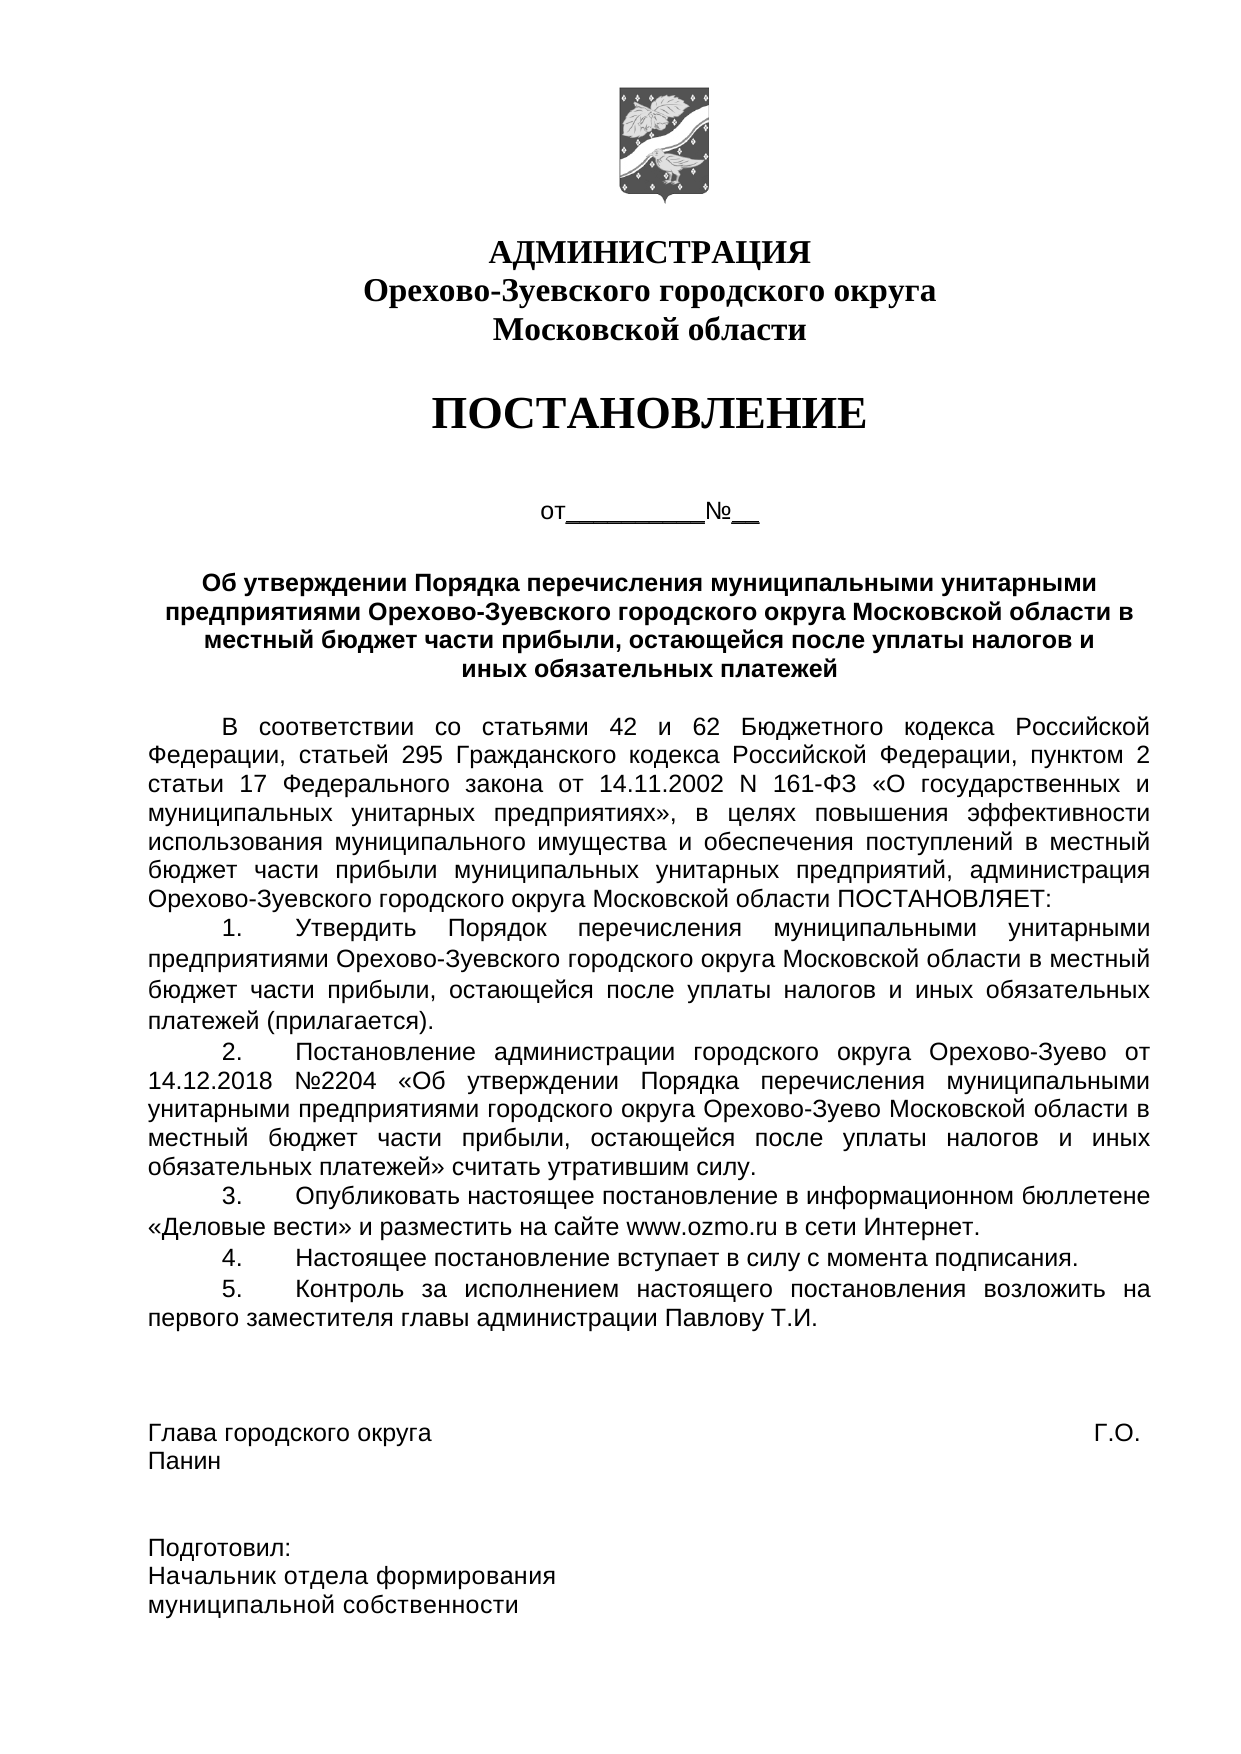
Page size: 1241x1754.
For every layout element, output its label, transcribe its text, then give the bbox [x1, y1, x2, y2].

text иных обязательных платежей [148, 654, 1152, 683]
text предприятиями Орехово-Зуевского городского округа Московской области в местный бюджет части прибыли, остающейся после уплаты налогов и [148, 597, 1152, 654]
text Начальник отдела формирования [148, 1561, 1152, 1590]
text АДМИНИСТРАЦИЯ [148, 232, 1152, 271]
list Подготовил: [148, 1533, 1152, 1561]
list Постановление администрации городского округа Орехово-Зуево от 14.12.2018 №2204 «Об утверждении Порядка перечисления муниципальными унитарными предприятиями городского округа Орехово-Зуево Московской области в местный бюджет части прибыли, остающейся после уплаты налогов и иных обязательных платежей» считать утратившим силу. [148, 1037, 1152, 1181]
text Московской области [148, 309, 1152, 347]
text Орехово-Зуевского городского округа [148, 271, 1152, 309]
list Настоящее постановление вступает в силу с момента подписания. [148, 1243, 1152, 1272]
text Об утверждении Порядка перечисления муниципальными унитарными [148, 568, 1152, 597]
list Глава городского округа Г.О. Панин [148, 1418, 1152, 1475]
text В соответствии со статьями 42 и 62 Бюджетного кодекса Российской Федерации, статьей 295 Гражданского кодекса Российской Федерации, пунктом 2 статьи 17 Федерального закона от 14.11.2002 N 161-ФЗ «О государственных и муниципальных унитарных предприятиях», в целях повышения эффективности использования муниципального имущества и обеспечения поступлений в местный бюджет части прибыли муниципальных унитарных предприятий, администрация Орехово-Зуевского городского округа Московской области ПОСТАНОВЛЯЕТ: [148, 712, 1152, 913]
text муниципальной собственности [148, 1590, 1152, 1619]
text ПОСТАНОВЛЕНИЕ [148, 386, 1152, 438]
list Контроль за исполнением настоящего постановления возложить на первого заместителя главы администрации Павлову Т.И. [148, 1274, 1152, 1331]
list Утвердить Порядок перечисления муниципальными унитарными предприятиями Орехово-Зуевского городского округа Московской области в местный бюджет части прибыли, остающейся после уплаты налогов и иных обязательных платежей (прилагается). [148, 913, 1152, 1035]
text от__________№__ [148, 496, 1152, 525]
list Опубликовать настоящее постановление в информационном бюллетене «Деловые вести» и разместить на сайте www.ozmo.ru в сети Интернет. [148, 1181, 1152, 1241]
